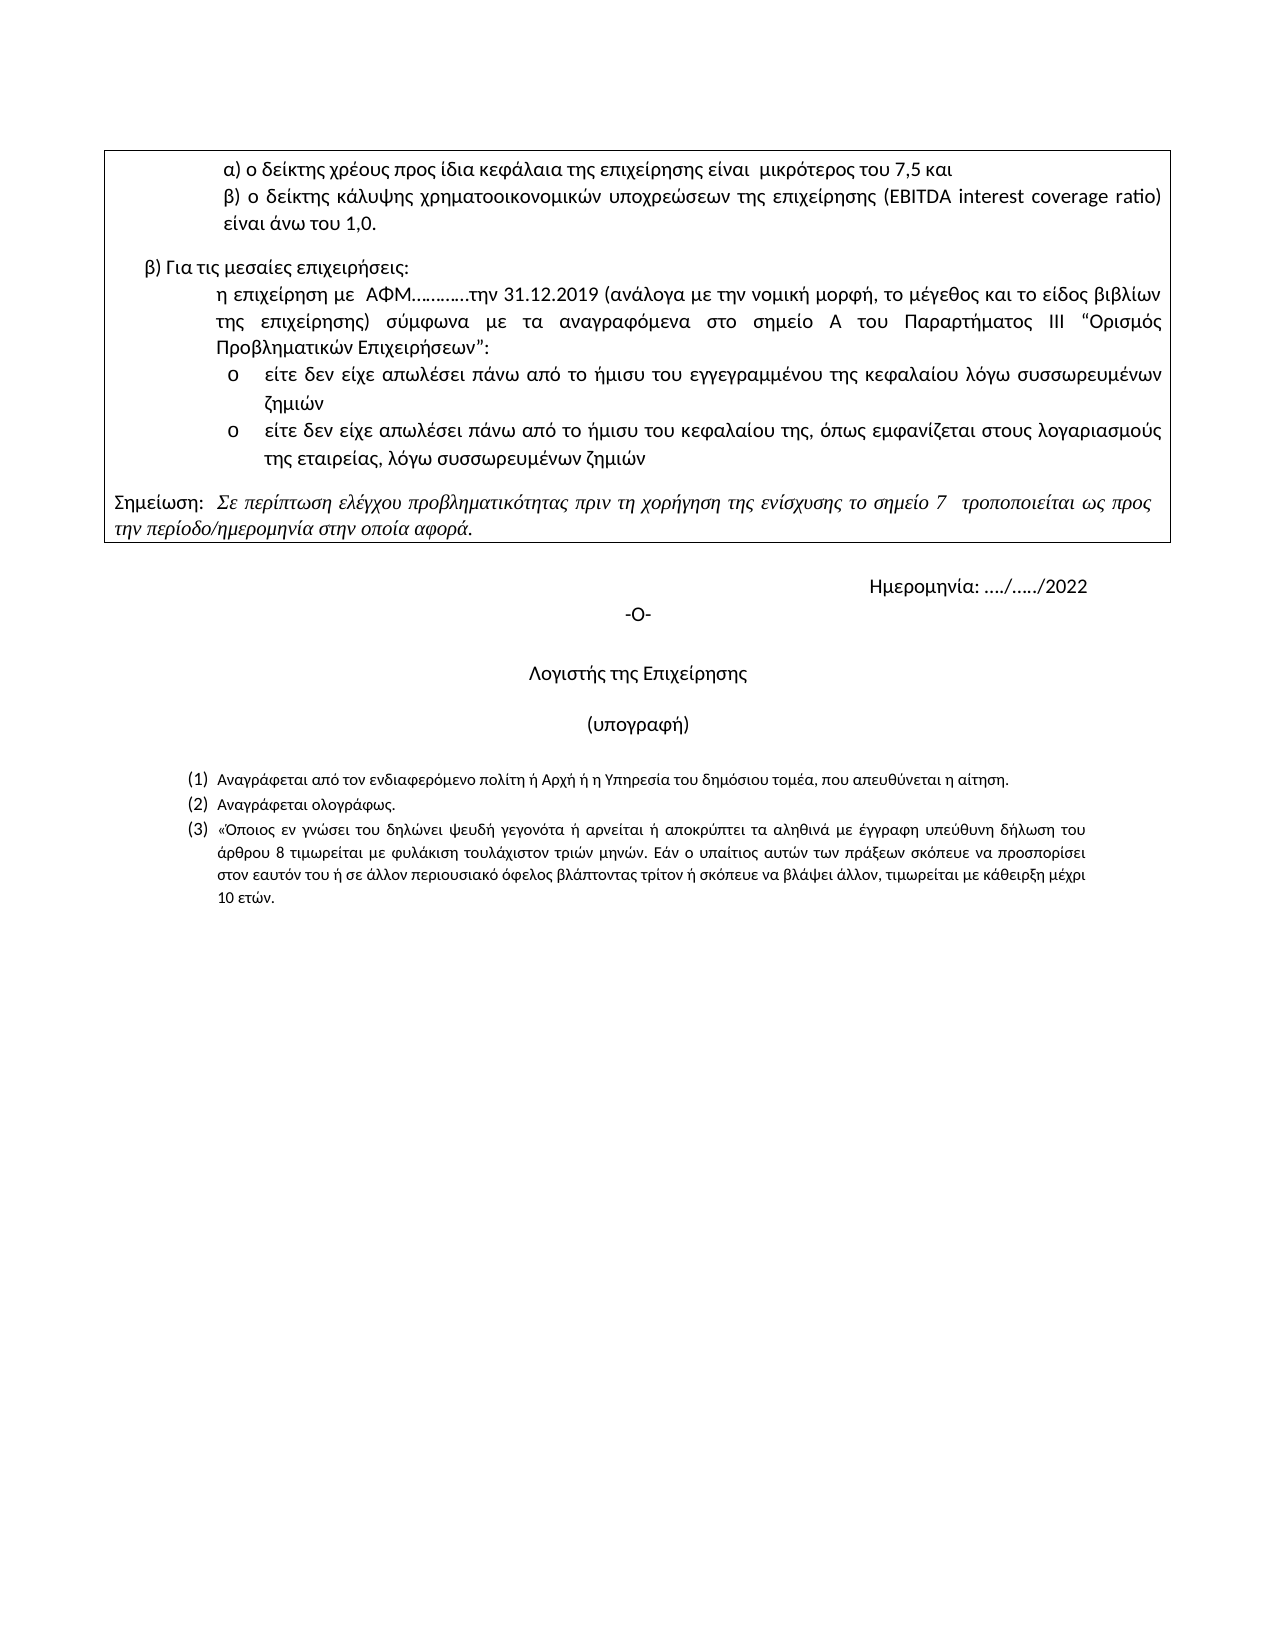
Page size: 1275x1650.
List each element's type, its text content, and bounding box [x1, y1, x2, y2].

list Αναγράφεται από τον ενδιαφερόμενο πολίτη ή Αρχή ή η Υπηρεσία του δημόσιου τομέα, που απευθύνεται η αίτηση. [187, 767, 1088, 790]
list «Όποιος εν γνώσει του δηλώνει ψευδή γεγονότα ή αρνείται ή αποκρύπτει τα αληθινά με έγγραφη υπεύθυνη δήλωση του άρθρου 8 τιμωρείται με φυλάκιση τουλάχιστον τριών μηνών. Εάν ο υπαίτιος αυτών των πράξεων σκόπευε να προσπορίσει στον εαυτόν του ή σε άλλον περιουσιακό όφελος βλάπτοντας τρίτον ή σκόπευε να βλάψει άλλον, τιμωρείται με κάθειρξη μέχρι 10 ετών. [187, 817, 1088, 907]
text Λογιστής της Επιχείρησης [338, 660, 937, 686]
text -Ο- [338, 602, 937, 627]
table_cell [105, 151, 1170, 542]
text (υπογραφή) [338, 711, 937, 737]
text Ημερομηνία: …./…../2022 [338, 574, 1087, 599]
list Αναγράφεται ολογράφως. [187, 792, 1088, 815]
